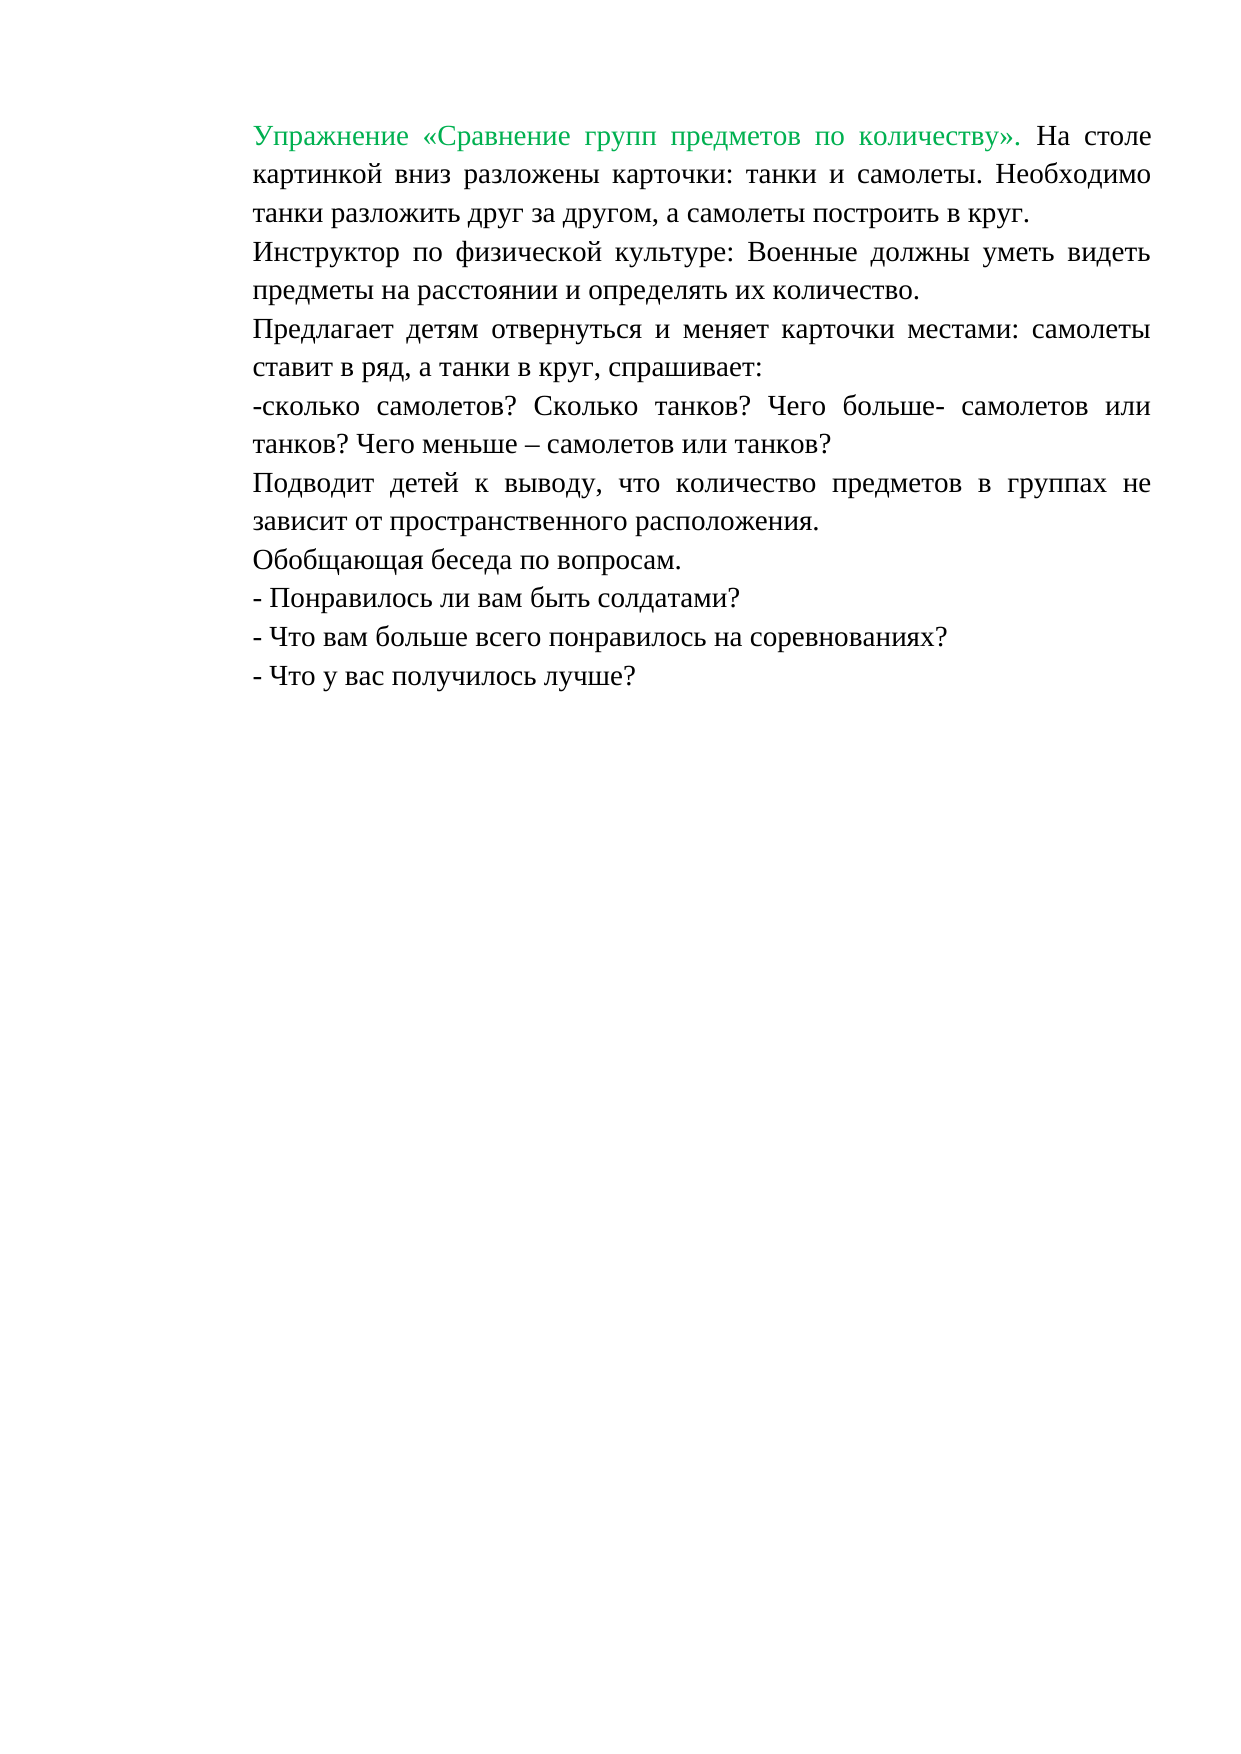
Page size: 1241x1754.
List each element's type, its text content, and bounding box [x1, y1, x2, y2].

list Инструктор по физической культуре: Военные должны уметь видеть предметы на расстоянии и определять их количество. [252, 234, 1152, 306]
list Подводит детей к выводу, что количество предметов в группах не зависит от пространственного расположения. [252, 465, 1152, 537]
list Обобщающая беседа по вопросам. [252, 542, 1152, 576]
list - Что вам больше всего понравилось на соревнованиях? [252, 619, 1152, 653]
list -сколько самолетов? Сколько танков? Чего больше- самолетов или танков? Чего меньше – самолетов или танков? [252, 388, 1152, 460]
list Упражнение «Сравнение групп предметов по количеству». На столе картинкой вниз разложены карточки: танки и самолеты. Необходимо танки разложить друг за другом, а самолеты построить в круг. [252, 118, 1152, 229]
list Предлагает детям отвернуться и меняет карточки местами: самолеты ставит в ряд, а танки в круг, спрашивает: [252, 311, 1152, 383]
list - Понравилось ли вам быть солдатами? [252, 581, 1152, 614]
list - Что у вас получилось лучше? [252, 658, 1152, 691]
